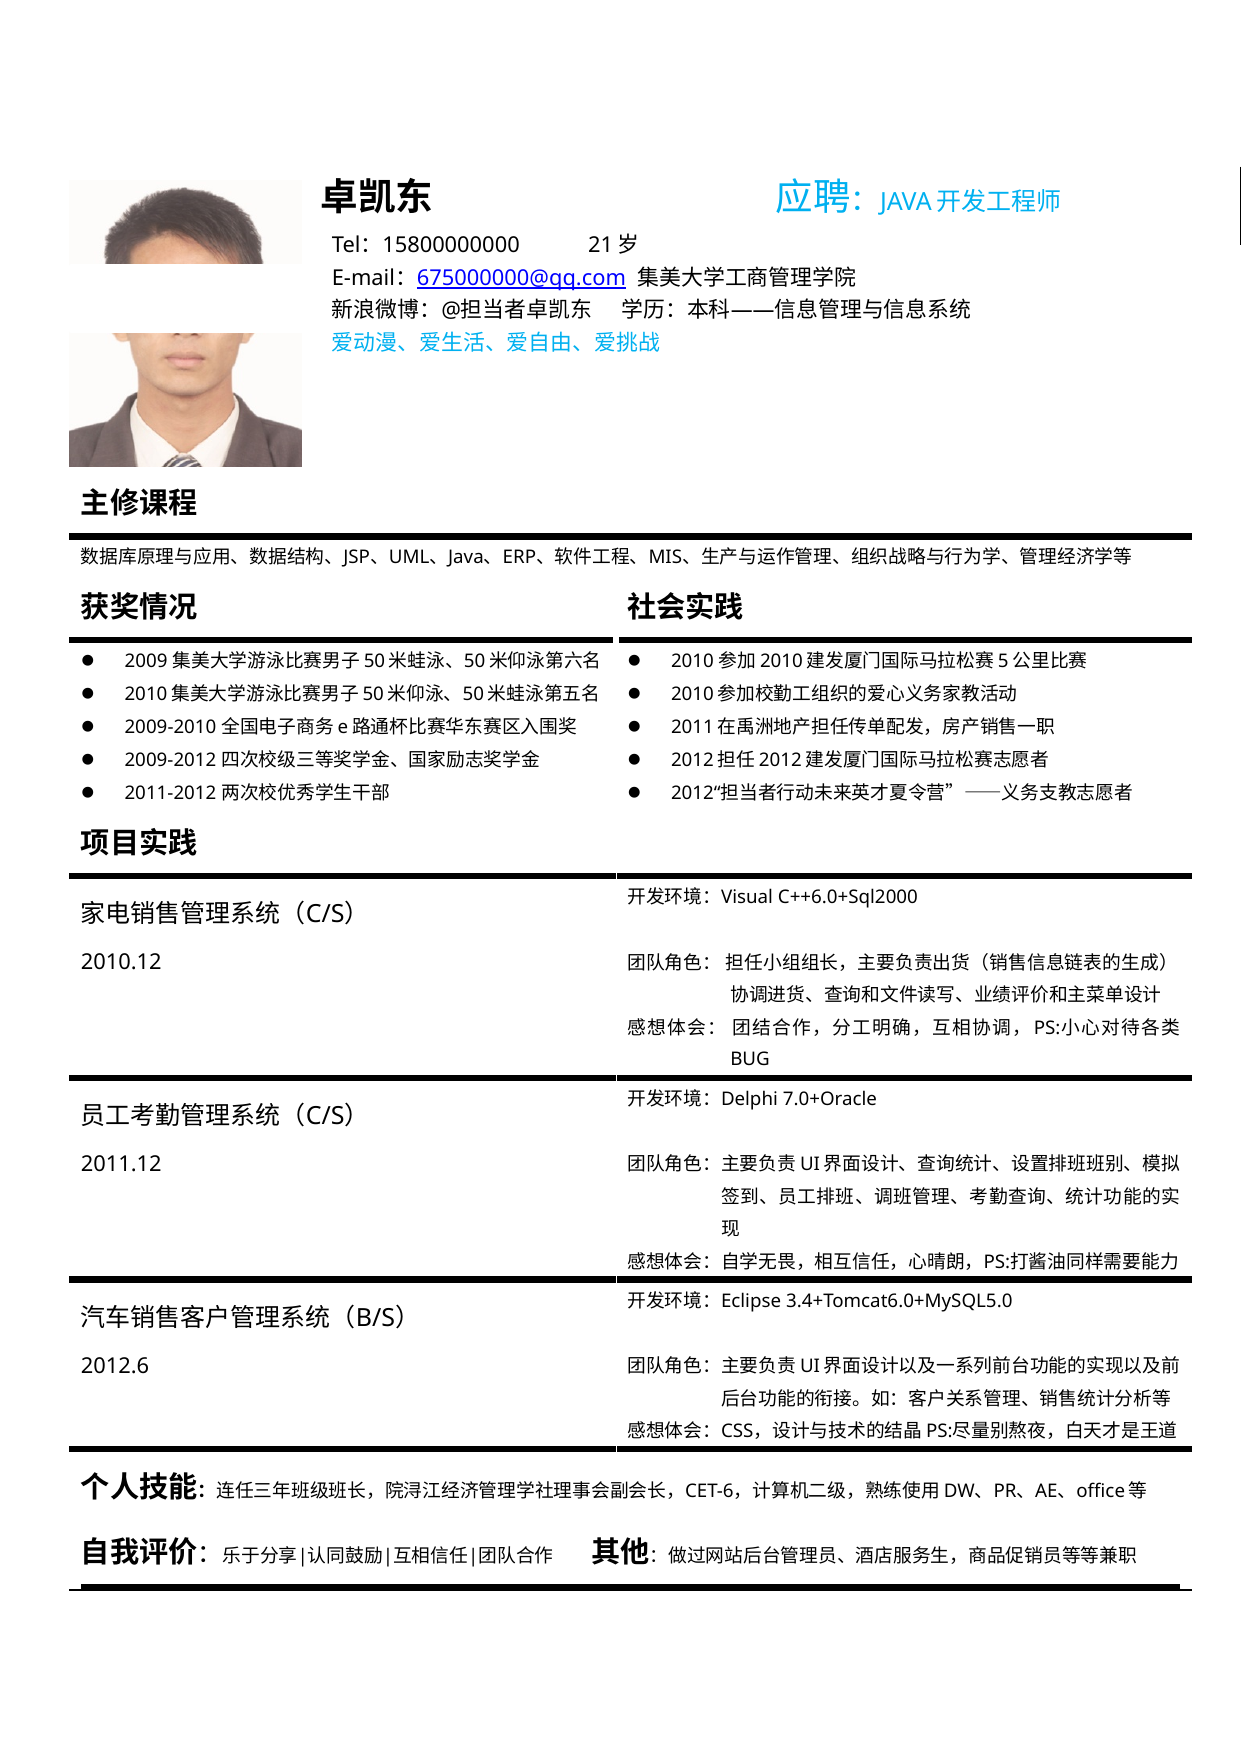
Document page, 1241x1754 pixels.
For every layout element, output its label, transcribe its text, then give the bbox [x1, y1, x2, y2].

table_cell 获奖情况 [69, 572, 613, 637]
table_cell 团队角色：主要负责UI界面设计以及一系列前台功能的实现以及前后台功能的衔接。如：客户关系管理、销售统计分析等 感想体会：CSS，设计与技术的结晶PS:尽量别熬夜，白天才是王道 [617, 1349, 1192, 1446]
table_cell 2009-2010 全国电子商务e路通杯比赛华东赛区入围奖 [69, 710, 616, 742]
table_cell 团队角色： 担任小组组长，主要负责出货（销售信息链表的生成）协调进货、查询和文件读写、业绩评价和主菜单设计 感想体会： 团结合作，分工明确，互相协调，PS:小心对待各类BUG [617, 945, 1192, 1075]
table_cell 家电销售管理系统（C/S） [69, 879, 616, 944]
table_cell 2009 集美大学游泳比赛男子50米蛙泳、50米仰泳第六名 [69, 643, 613, 676]
table_cell 开发环境：Visual C++6.0+Sql2000 [617, 879, 1192, 944]
table_cell 2009-2012 四次校级三等奖学金、国家励志奖学金 [69, 743, 616, 775]
table_cell 2012担任2012建发厦门国际马拉松赛志愿者 [617, 743, 1192, 775]
table_cell 2010 参加2010建发厦门国际马拉松赛5公里比赛 [619, 643, 1192, 676]
table_cell 2010集美大学游泳比赛男子50米仰泳、50米蛙泳第五名 [69, 677, 613, 709]
table_cell 团队角色：主要负责UI界面设计、查询统计、设置排班班别、模拟签到、员工排班、调班管理、考勤查询、统计功能的实现 感想体会：自学无畏，相互信任，心晴朗，PS:打酱油同样需要能力 [617, 1147, 1192, 1276]
table_header 主修课程 [69, 468, 1192, 533]
table_cell 数据库原理与应用、数据结构、JSP、UML、Java、ERP、软件工程、MIS、生产与运作管理、组织战略与行为学、管理经济学等 [69, 540, 1192, 572]
table_cell 2012“担当者行动未来英才夏令营”——义务支教志愿者 [617, 776, 1192, 873]
text 新浪微博：@担当者卓凯东 学历：本科——信息管理与信息系统 [311, 292, 1053, 324]
table_cell 开发环境：Delphi 7.0+Oracle [617, 1081, 1192, 1146]
table_cell 个人技能：连任三年班级班长，院浔江经济管理学社理事会副会长，CET-6，计算机二级，熟练使用DW、PR、AE、office等 自我评价：乐于分享|认同鼓励|互相信任|团队合作 其他：做过网站后台管理员、酒店服务生，商品促销员等等兼职 [69, 1452, 1192, 1589]
table_cell 社会实践 [619, 572, 1192, 637]
table_cell 员工考勤管理系统（C/S） [69, 1081, 616, 1146]
table_cell 2011在禹洲地产担任传单配发，房产销售一职 [617, 710, 1192, 742]
table_cell 汽车销售客户管理系统（B/S） [69, 1283, 616, 1348]
table_header 应聘：JAVA开发工程师 [727, 167, 1240, 245]
table_cell 2012.6 [69, 1349, 616, 1446]
text 爱动漫、爱生活、爱自由、爱挑战 [302, 324, 1053, 357]
text E-mail：675000000@qq.com 集美大学工商管理学院 [302, 259, 1053, 292]
table_cell 2011-2012 两次校优秀学生干部 项目实践 [69, 776, 616, 873]
picture [67, 180, 302, 464]
table_cell 开发环境：Eclipse 3.4+Tomcat6.0+MySQL5.0 [617, 1283, 1192, 1348]
text 卓凯东 [187, 162, 1053, 227]
table_cell 2011.12 [69, 1147, 616, 1276]
text Tel：15800000000 21岁 [302, 227, 1053, 259]
table_cell 2010.12 [69, 945, 616, 1075]
table_cell 2010参加校勤工组织的爱心义务家教活动 [619, 677, 1192, 709]
